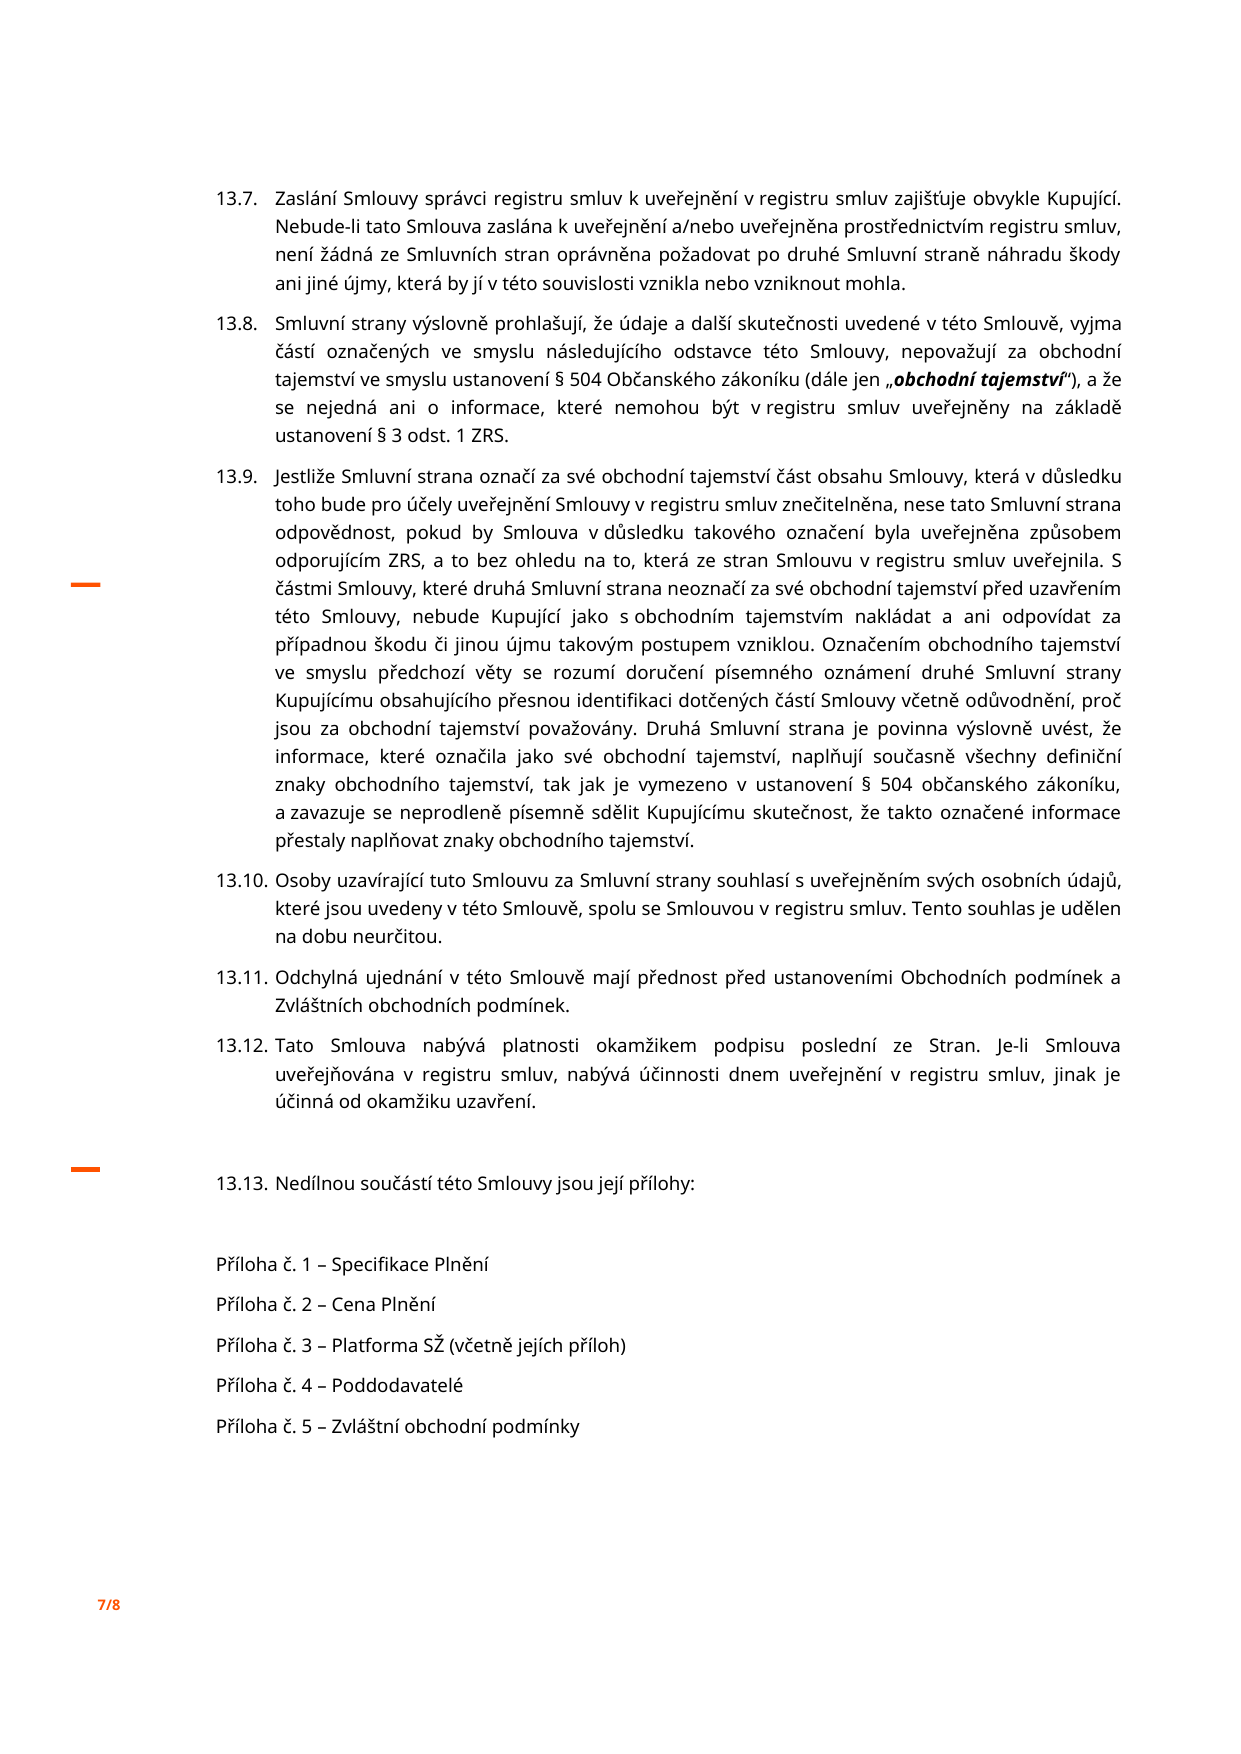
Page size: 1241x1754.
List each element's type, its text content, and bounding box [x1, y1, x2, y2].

text Příloha č. 1 – Specifikace Plnění [216, 1251, 1122, 1276]
list Nedílnou součástí této Smlouvy jsou její přílohy: [216, 1170, 1122, 1195]
list Jestliže Smluvní strana označí za své obchodní tajemství část obsahu Smlouvy, která v důsledku toho bude pro účely uveřejnění Smlouvy v registru smluv znečitelněna, nese tato Smluvní strana odpovědnost, pokud by Smlouva v důsledku takového označení byla uveřejněna způsobem odporujícím ZRS, a to bez ohledu na to, která ze stran Smlouvu v registru smluv uveřejnila. S částmi Smlouvy, které druhá Smluvní strana neoznačí za své obchodní tajemství před uzavřením této Smlouvy, nebude Kupující jako s obchodním tajemstvím nakládat a ani odpovídat za případnou škodu či jinou újmu takovým postupem vzniklou. Označením obchodního tajemství ve smyslu předchozí věty se rozumí doručení písemného oznámení druhé Smluvní strany Kupujícímu obsahujícího přesnou identifikaci dotčených částí Smlouvy včetně odůvodnění, proč jsou za obchodní tajemství považovány. Druhá Smluvní strana je povinna výslovně uvést, že informace, které označila jako své obchodní tajemství, naplňují současně všechny definiční znaky obchodního tajemství, tak jak je vymezeno v ustanovení § 504 občanského zákoníku, a zavazuje se neprodleně písemně sdělit Kupujícímu skutečnost, že takto označené informace přestaly naplňovat znaky obchodního tajemství. [216, 463, 1122, 853]
text Příloha č. 2 – Cena Plnění [216, 1291, 1122, 1317]
list Smluvní strany výslovně prohlašují, že údaje a další skutečnosti uvedené v této Smlouvě, vyjma částí označených ve smyslu následujícího odstavce této Smlouvy, nepovažují za obchodní tajemství ve smyslu ustanovení § 504 Občanského zákoníku (dále jen „obchodní tajemství“), a že se nejedná ani o informace, které nemohou být v registru smluv uveřejněny na základě ustanovení § 3 odst. 1 ZRS. [216, 310, 1122, 448]
text Příloha č. 5 – Zvláštní obchodní podmínky [216, 1413, 1122, 1438]
list Zaslání Smlouvy správci registru smluv k uveřejnění v registru smluv zajišťuje obvykle Kupující. Nebude-li tato Smlouva zaslána k uveřejnění a/nebo uveřejněna prostřednictvím registru smluv, není žádná ze Smluvních stran oprávněna požadovat po druhé Smluvní straně náhradu škody ani jiné újmy, která by jí v této souvislosti vznikla nebo vzniknout mohla. [216, 186, 1122, 295]
list Osoby uzavírající tuto Smlouvu za Smluvní strany souhlasí s uveřejněním svých osobních údajů, které jsou uvedeny v této Smlouvě, spolu se Smlouvou v registru smluv. Tento souhlas je udělen na dobu neurčitou. [216, 868, 1122, 949]
list Odchylná ujednání v této Smlouvě mají přednost před ustanoveními Obchodních podmínek a Zvláštních obchodních podmínek. [216, 964, 1122, 1018]
text Příloha č. 3 – Platforma SŽ (včetně jejích příloh) [216, 1332, 1122, 1357]
list Tato Smlouva nabývá platnosti okamžikem podpisu poslední ze Stran. Je-li Smlouva uveřejňována v registru smluv, nabývá účinnosti dnem uveřejnění v registru smluv, jinak je účinná od okamžiku uzavření. [216, 1033, 1122, 1114]
text Příloha č. 4 – Poddodavatelé [216, 1372, 1122, 1398]
